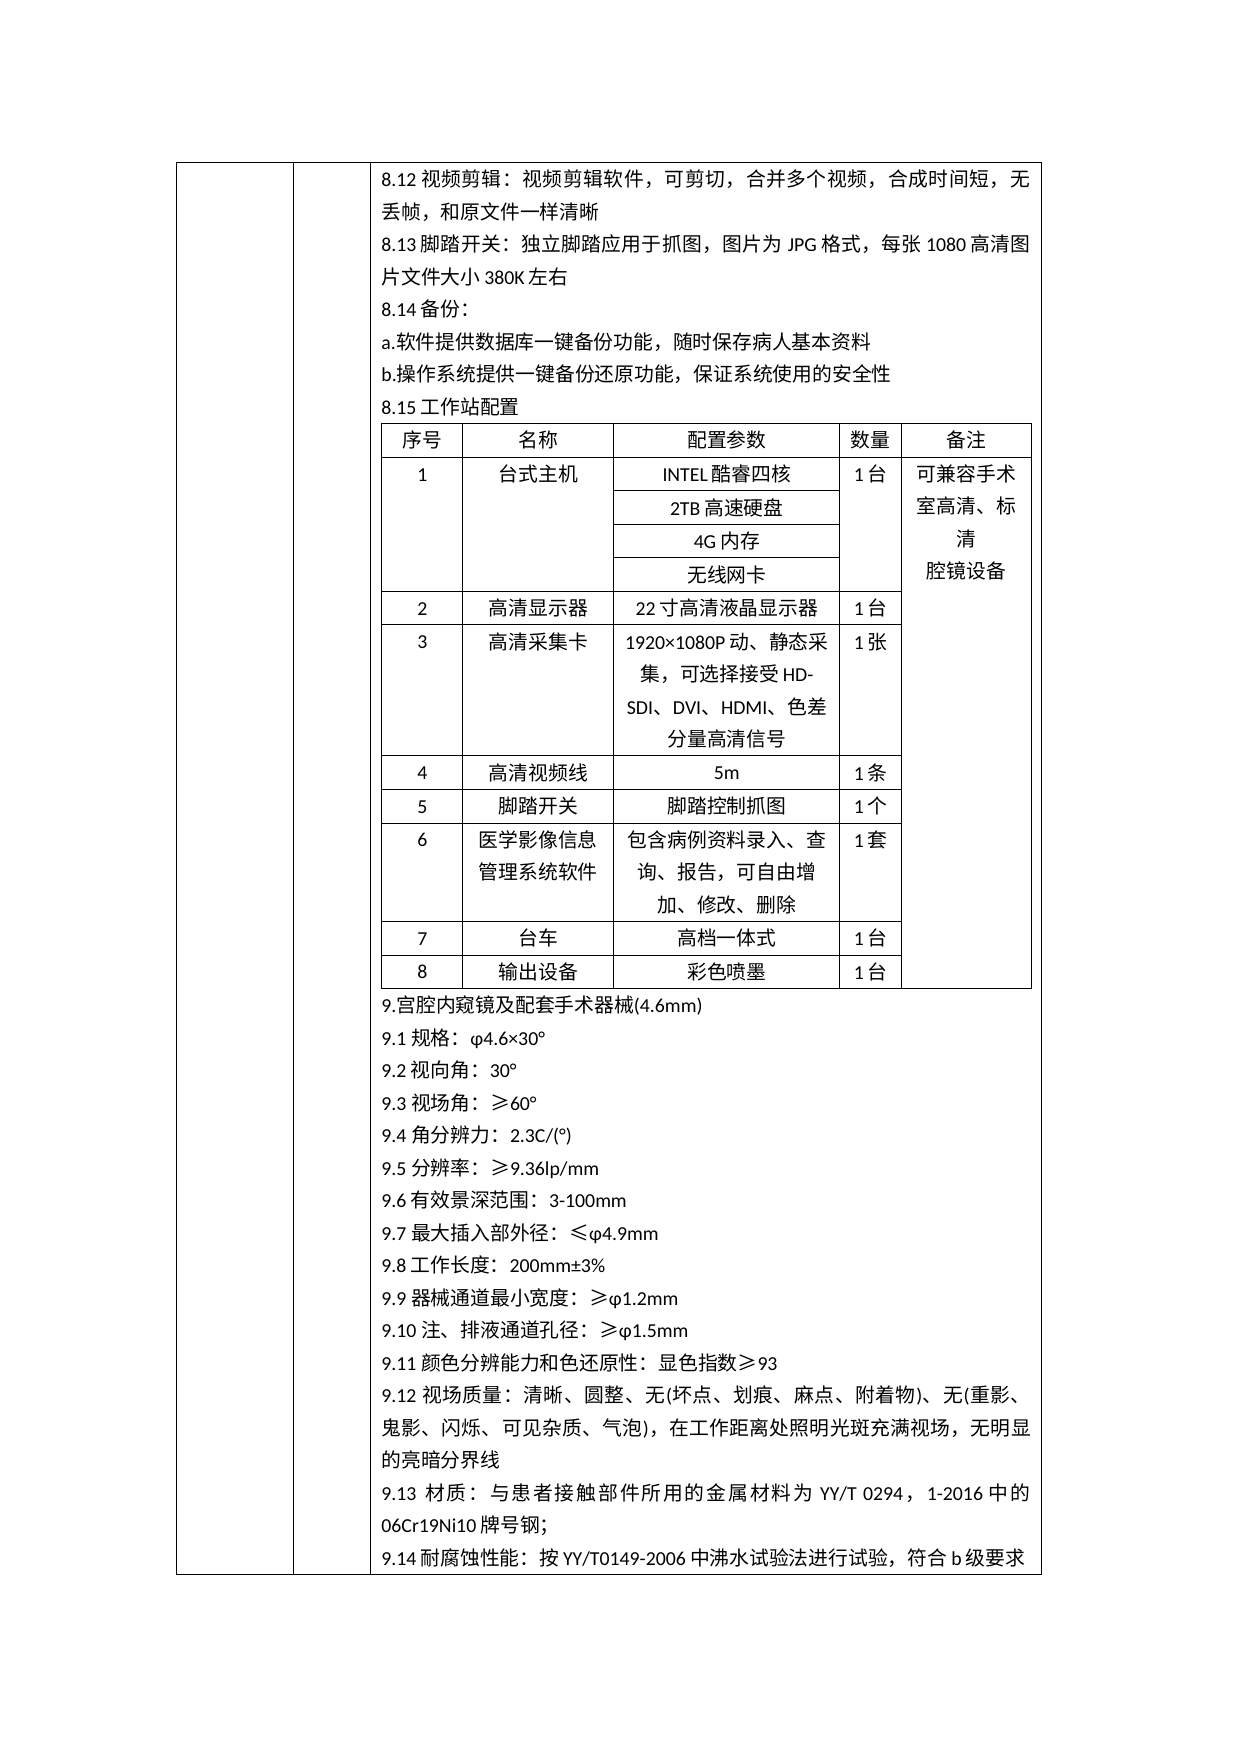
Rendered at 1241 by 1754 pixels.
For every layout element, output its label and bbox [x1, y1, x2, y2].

table_cell [177, 163, 293, 1574]
table_cell [371, 163, 1041, 1574]
table_cell [294, 163, 370, 1574]
